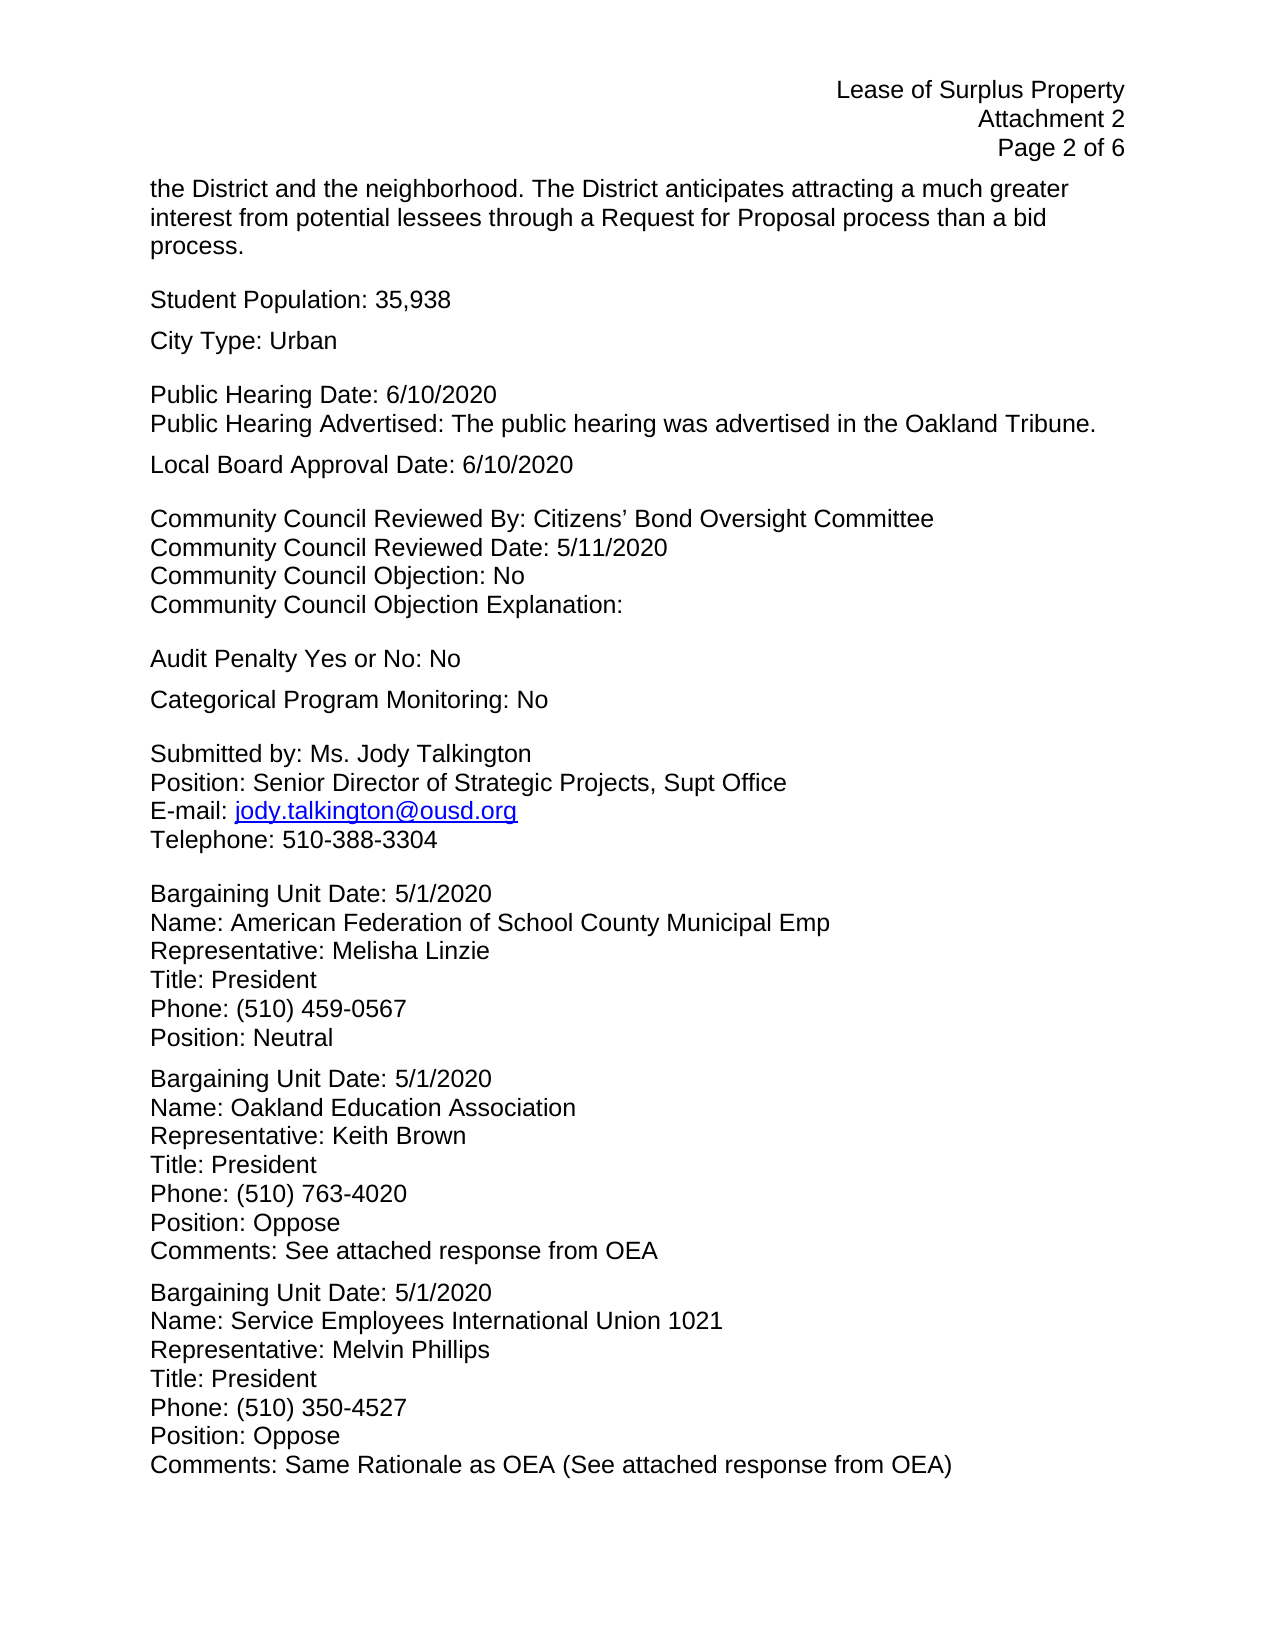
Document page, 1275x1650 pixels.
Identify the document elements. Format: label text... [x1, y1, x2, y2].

text Name: Oakland Education Association [150, 1092, 1125, 1121]
text Position: Oppose [150, 1421, 1125, 1450]
text Bargaining Unit Date: 5/1/2020 [150, 1064, 1125, 1092]
text Community Council Reviewed By: Citizens’ Bond Oversight Committee [150, 504, 1125, 532]
text Representative: Melvin Phillips [150, 1335, 1125, 1364]
text E-mail: jody.talkington@ousd.org [150, 796, 1125, 825]
text Representative: Melisha Linzie [150, 936, 1125, 965]
text Community Council Objection: No [150, 561, 1125, 590]
text Categorical Program Monitoring: No [150, 685, 1125, 714]
text Audit Penalty Yes or No: No [150, 644, 1125, 672]
text Submitted by: Ms. Jody Talkington [150, 739, 1125, 767]
text Comments: Same Rationale as OEA (See attached response from OEA) [150, 1450, 1125, 1479]
text Public Hearing Date: 6/10/2020 [150, 380, 1125, 409]
text Community Council Objection Explanation: [150, 590, 1125, 619]
text Name: American Federation of School County Municipal Emp [150, 907, 1125, 936]
text Phone: (510) 350-4527 [150, 1392, 1125, 1421]
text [150, 174, 1125, 260]
text Local Board Approval Date: 6/10/2020 [150, 450, 1125, 479]
text Position: Neutral [150, 1022, 1125, 1051]
text Representative: Keith Brown [150, 1121, 1125, 1150]
text Position: Senior Director of Strategic Projects, Supt Office [150, 767, 1125, 796]
text Name: Service Employees International Union 1021 [150, 1306, 1125, 1335]
text Phone: (510) 763-4020 [150, 1179, 1125, 1207]
text Student Population: 35,938 [150, 285, 1125, 314]
text Title: President [150, 1150, 1125, 1179]
text Phone: (510) 459-0567 [150, 994, 1125, 1022]
text Title: President [150, 965, 1125, 994]
text Bargaining Unit Date: 5/1/2020 [150, 1277, 1125, 1306]
text Position: Oppose [150, 1207, 1125, 1236]
text Community Council Reviewed Date: 5/11/2020 [150, 532, 1125, 561]
text Public Hearing Advertised: The public hearing was advertised in the Oakland Tribune. [150, 409, 1125, 437]
text Title: President [150, 1364, 1125, 1392]
text Telephone: 510-388-3304 [150, 825, 1125, 854]
text City Type: Urban [150, 326, 1125, 355]
text Comments: See attached response from OEA [150, 1236, 1125, 1265]
text Bargaining Unit Date: 5/1/2020 [150, 879, 1125, 907]
